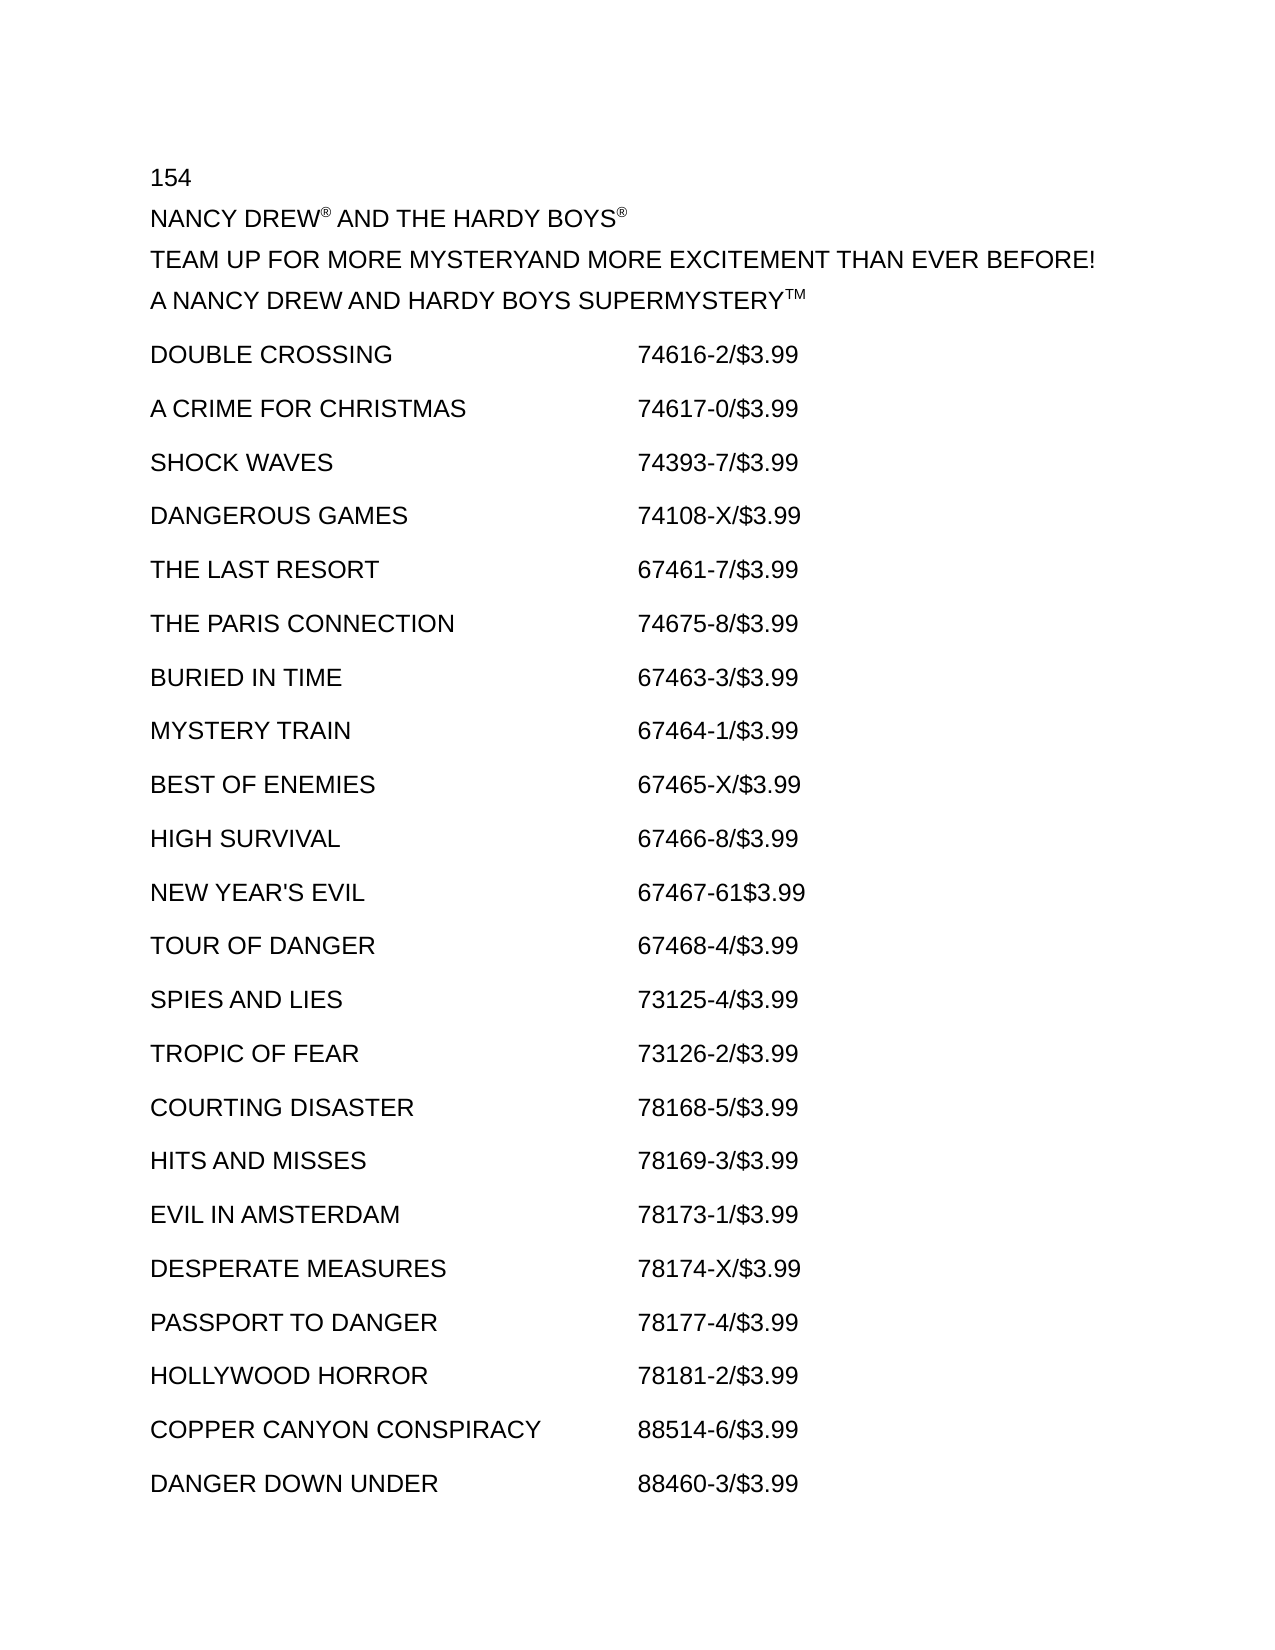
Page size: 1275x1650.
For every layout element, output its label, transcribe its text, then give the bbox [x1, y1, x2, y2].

table_cell 78174-X/$3.99 [626, 1241, 1114, 1295]
table_cell 74675-8/$3.99 [626, 596, 1114, 650]
table_cell COURTING DISASTER [139, 1080, 626, 1134]
table_cell 78173-1/$3.99 [626, 1188, 1114, 1241]
text A NANCY DREW AND HARDY BOYS SUPERMYSTERYTM [150, 286, 1125, 315]
text TEAM UP FOR MORE MYSTERYAND MORE EXCITEMENT THAN EVER BEFORE! [150, 245, 1125, 274]
table_cell 74617-0/$3.99 [626, 381, 1114, 435]
table_cell TOUR OF DANGER [139, 919, 626, 972]
table_cell HITS AND MISSES [139, 1134, 626, 1187]
text 154 [150, 162, 1125, 191]
table_cell DANGER DOWN UNDER [139, 1456, 626, 1497]
table_cell HIGH SURVIVAL [139, 811, 626, 865]
table_cell 73125-4/$3.99 [626, 973, 1114, 1026]
table_cell DESPERATE MEASURES [139, 1241, 626, 1295]
text NANCY DREW® AND THE HARDY BOYS® [150, 204, 1125, 232]
table_cell 78181-2/$3.99 [626, 1349, 1114, 1402]
table_cell 67461-7/$3.99 [626, 543, 1114, 596]
table_cell TROPIC OF FEAR [139, 1026, 626, 1080]
table_cell PASSPORT TO DANGER [139, 1295, 626, 1349]
table_cell MYSTERY TRAIN [139, 704, 626, 757]
table_cell THE PARIS CONNECTION [139, 596, 626, 650]
table_cell 74393-7/$3.99 [626, 435, 1114, 489]
table_cell 67468-4/$3.99 [626, 919, 1114, 972]
table_cell 67467-61$3.99 [626, 865, 1114, 919]
table_cell BURIED IN TIME [139, 650, 626, 704]
table_cell COPPER CANYON CONSPIRACY [139, 1403, 626, 1456]
table_header DOUBLE CROSSING [139, 328, 626, 381]
table_cell HOLLYWOOD HORROR [139, 1349, 626, 1402]
table_cell 88460-3/$3.99 [626, 1456, 1114, 1497]
table_cell A CRIME FOR CHRISTMAS [139, 381, 626, 435]
table_cell 78177-4/$3.99 [626, 1295, 1114, 1349]
table_cell BEST OF ENEMIES [139, 758, 626, 811]
table_cell SPIES AND LIES [139, 973, 626, 1026]
table_cell EVIL IN AMSTERDAM [139, 1188, 626, 1241]
table_cell 88514-6/$3.99 [626, 1403, 1114, 1456]
table_cell DANGEROUS GAMES [139, 489, 626, 542]
table_cell SHOCK WAVES [139, 435, 626, 489]
table_cell 73126-2/$3.99 [626, 1026, 1114, 1080]
table_cell 67464-1/$3.99 [626, 704, 1114, 757]
table_cell 74108-X/$3.99 [626, 489, 1114, 542]
table_cell 67466-8/$3.99 [626, 811, 1114, 865]
table_cell 78168-5/$3.99 [626, 1080, 1114, 1134]
table_cell 67465-X/$3.99 [626, 758, 1114, 811]
table_header 74616-2/$3.99 [626, 328, 1114, 381]
table_cell THE LAST RESORT [139, 543, 626, 596]
table_cell 67463-3/$3.99 [626, 650, 1114, 704]
table_cell NEW YEAR'S EVIL [139, 865, 626, 919]
table_cell 78169-3/$3.99 [626, 1134, 1114, 1187]
